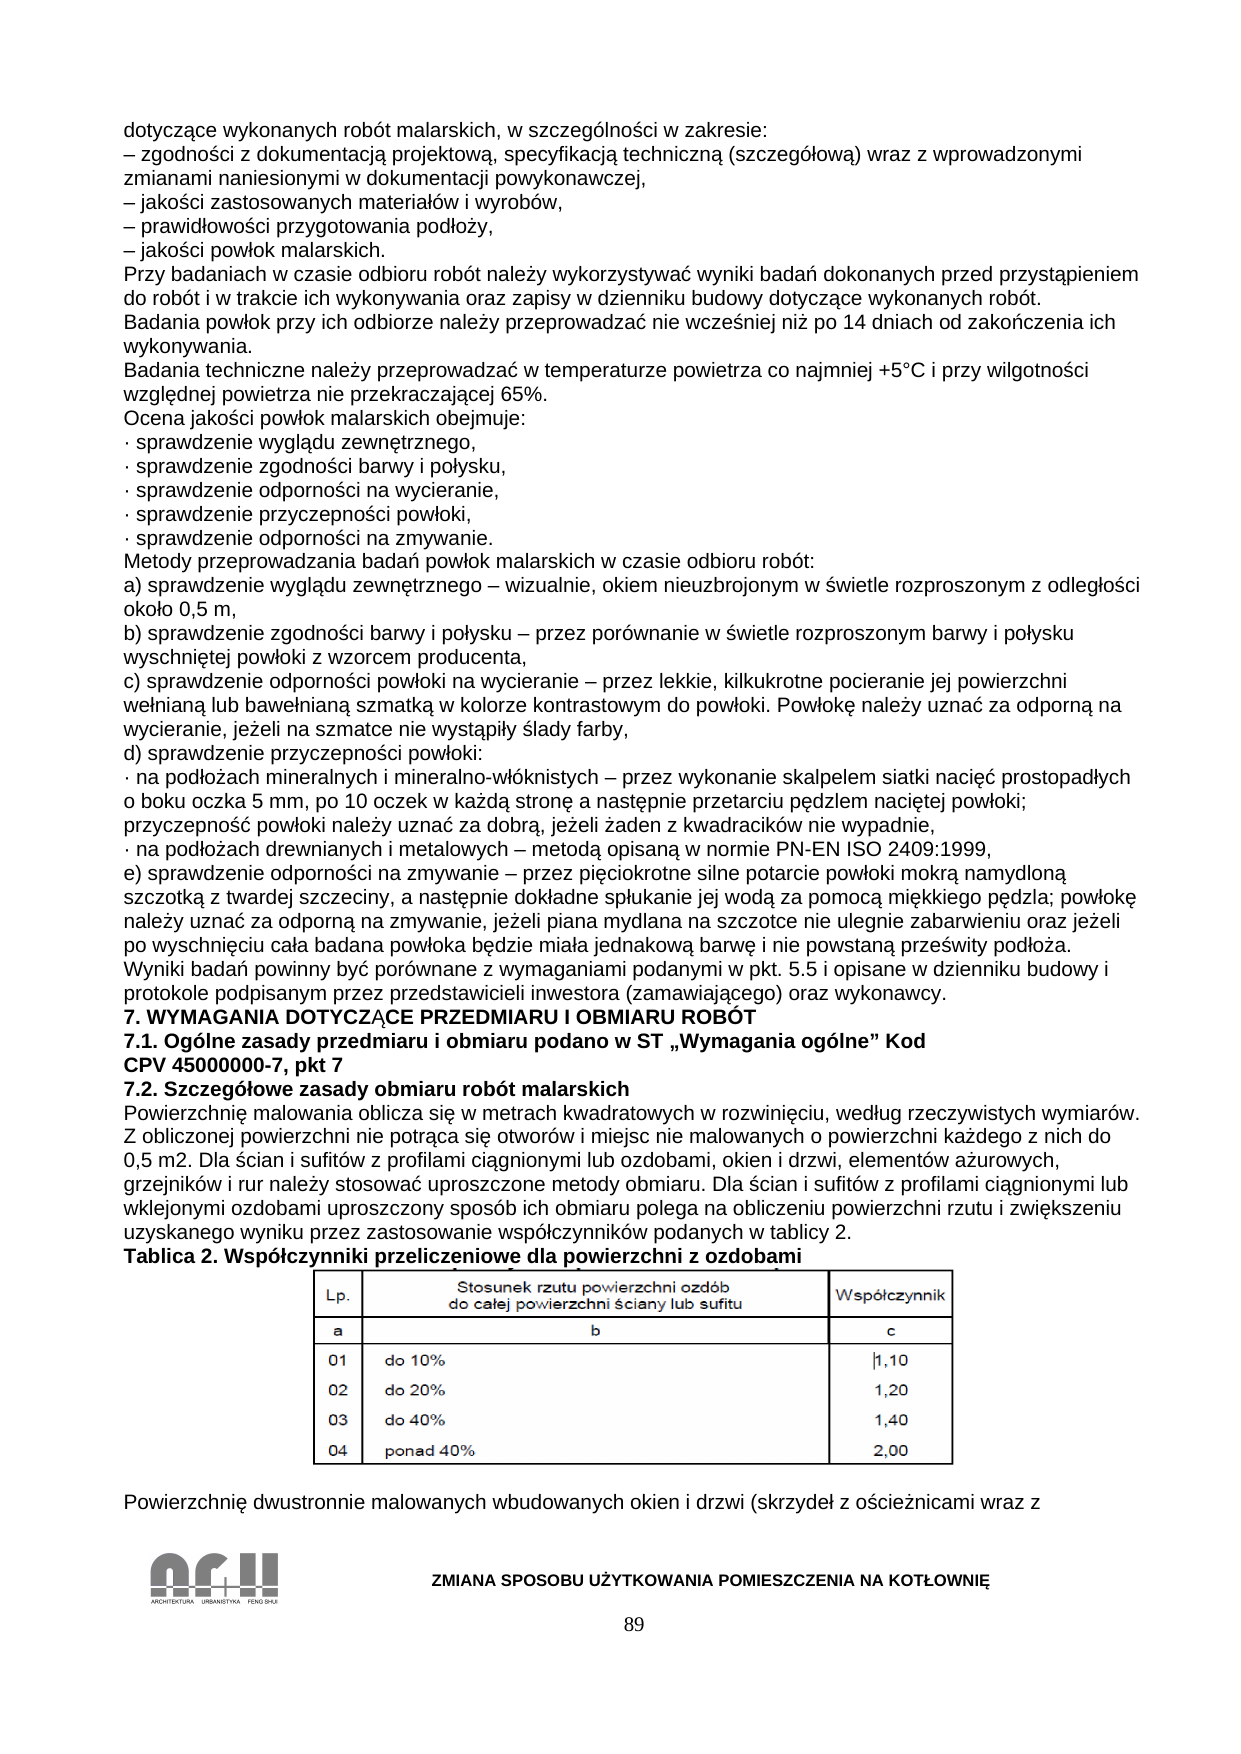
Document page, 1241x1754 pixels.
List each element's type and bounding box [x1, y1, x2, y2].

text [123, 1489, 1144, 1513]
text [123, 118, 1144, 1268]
picture [149, 1551, 279, 1605]
picture [312, 1268, 956, 1466]
